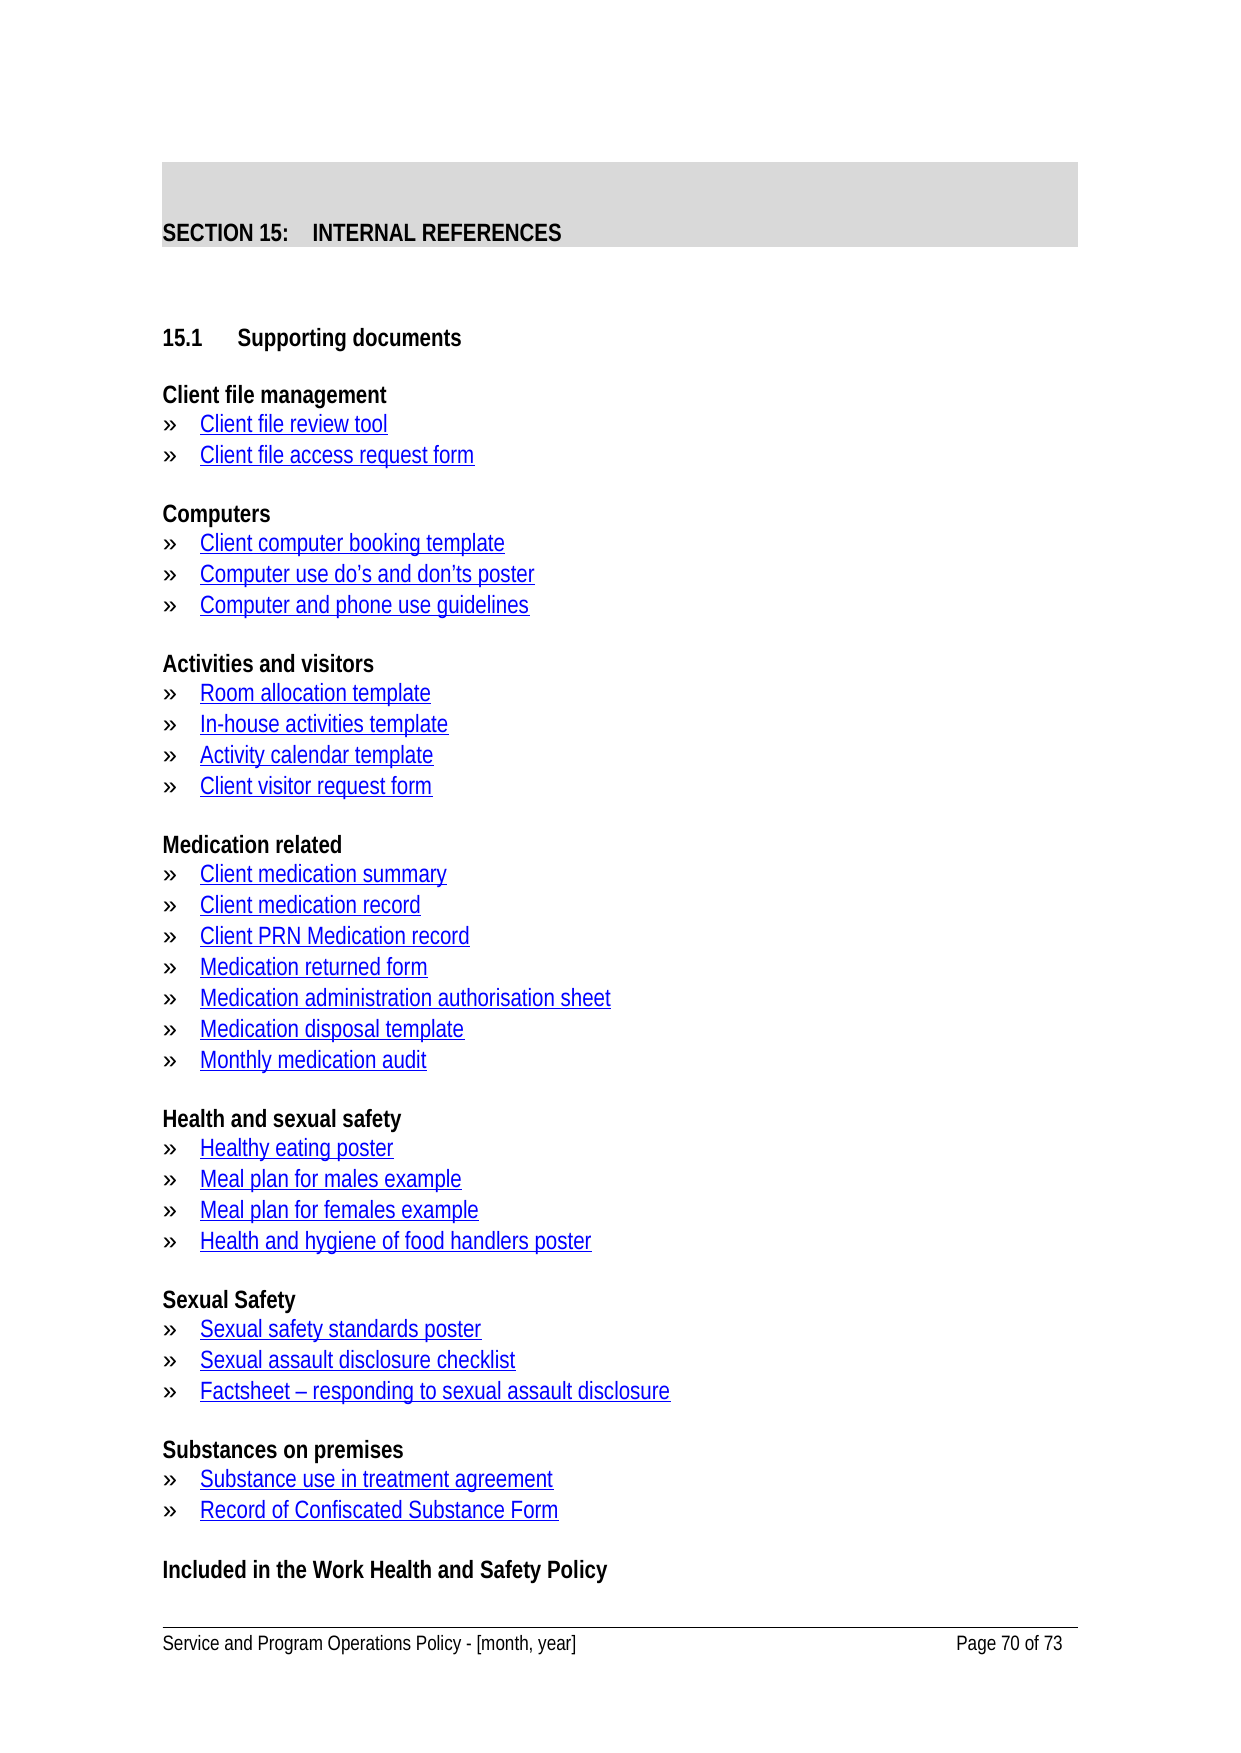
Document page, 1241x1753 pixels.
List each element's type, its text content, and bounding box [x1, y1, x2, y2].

text Computers [162, 499, 1078, 528]
list Record of Confiscated Substance Form [162, 1495, 1078, 1526]
list Healthy eating poster [162, 1133, 1078, 1164]
list Factsheet – responding to sexual assault disclosure [162, 1376, 1078, 1407]
list Client file access request form [162, 440, 1078, 471]
text Substances on premises [162, 1435, 1078, 1464]
list Medication returned form [162, 952, 1078, 983]
text Sexual Safety [162, 1285, 1078, 1314]
list Client medication summary [162, 859, 1078, 890]
list Client medication record [162, 890, 1078, 921]
list Health and hygiene of food handlers poster [162, 1226, 1078, 1257]
list Client computer booking template [162, 528, 1078, 559]
text Client file management [162, 380, 1078, 409]
list Client visitor request form [162, 771, 1078, 802]
subtitle 15.1 Supporting documents [162, 323, 1078, 351]
text Health and sexual safety [162, 1104, 1078, 1133]
list Monthly medication audit [162, 1045, 1078, 1076]
subtitle SECTION 15: INTERNAL REFERENCES [162, 218, 1078, 247]
list Computer use do’s and don’ts poster [162, 559, 1078, 590]
list Computer and phone use guidelines [162, 590, 1078, 621]
list Sexual safety standards poster [162, 1314, 1078, 1345]
list Sexual assault disclosure checklist [162, 1345, 1078, 1376]
list Room allocation template [162, 678, 1078, 709]
list Meal plan for females example [162, 1195, 1078, 1226]
list Medication administration authorisation sheet [162, 983, 1078, 1014]
list In-house activities template [162, 709, 1078, 740]
text Included in the Work Health and Safety Policy [162, 1554, 1078, 1583]
list Medication disposal template [162, 1014, 1078, 1045]
list Client file review tool [162, 409, 1078, 440]
list Activity calendar template [162, 740, 1078, 771]
list Substance use in treatment agreement [162, 1464, 1078, 1495]
text Activities and visitors [162, 649, 1078, 678]
list Client PRN Medication record [162, 921, 1078, 952]
list Meal plan for males example [162, 1164, 1078, 1195]
text Medication related [162, 830, 1078, 859]
